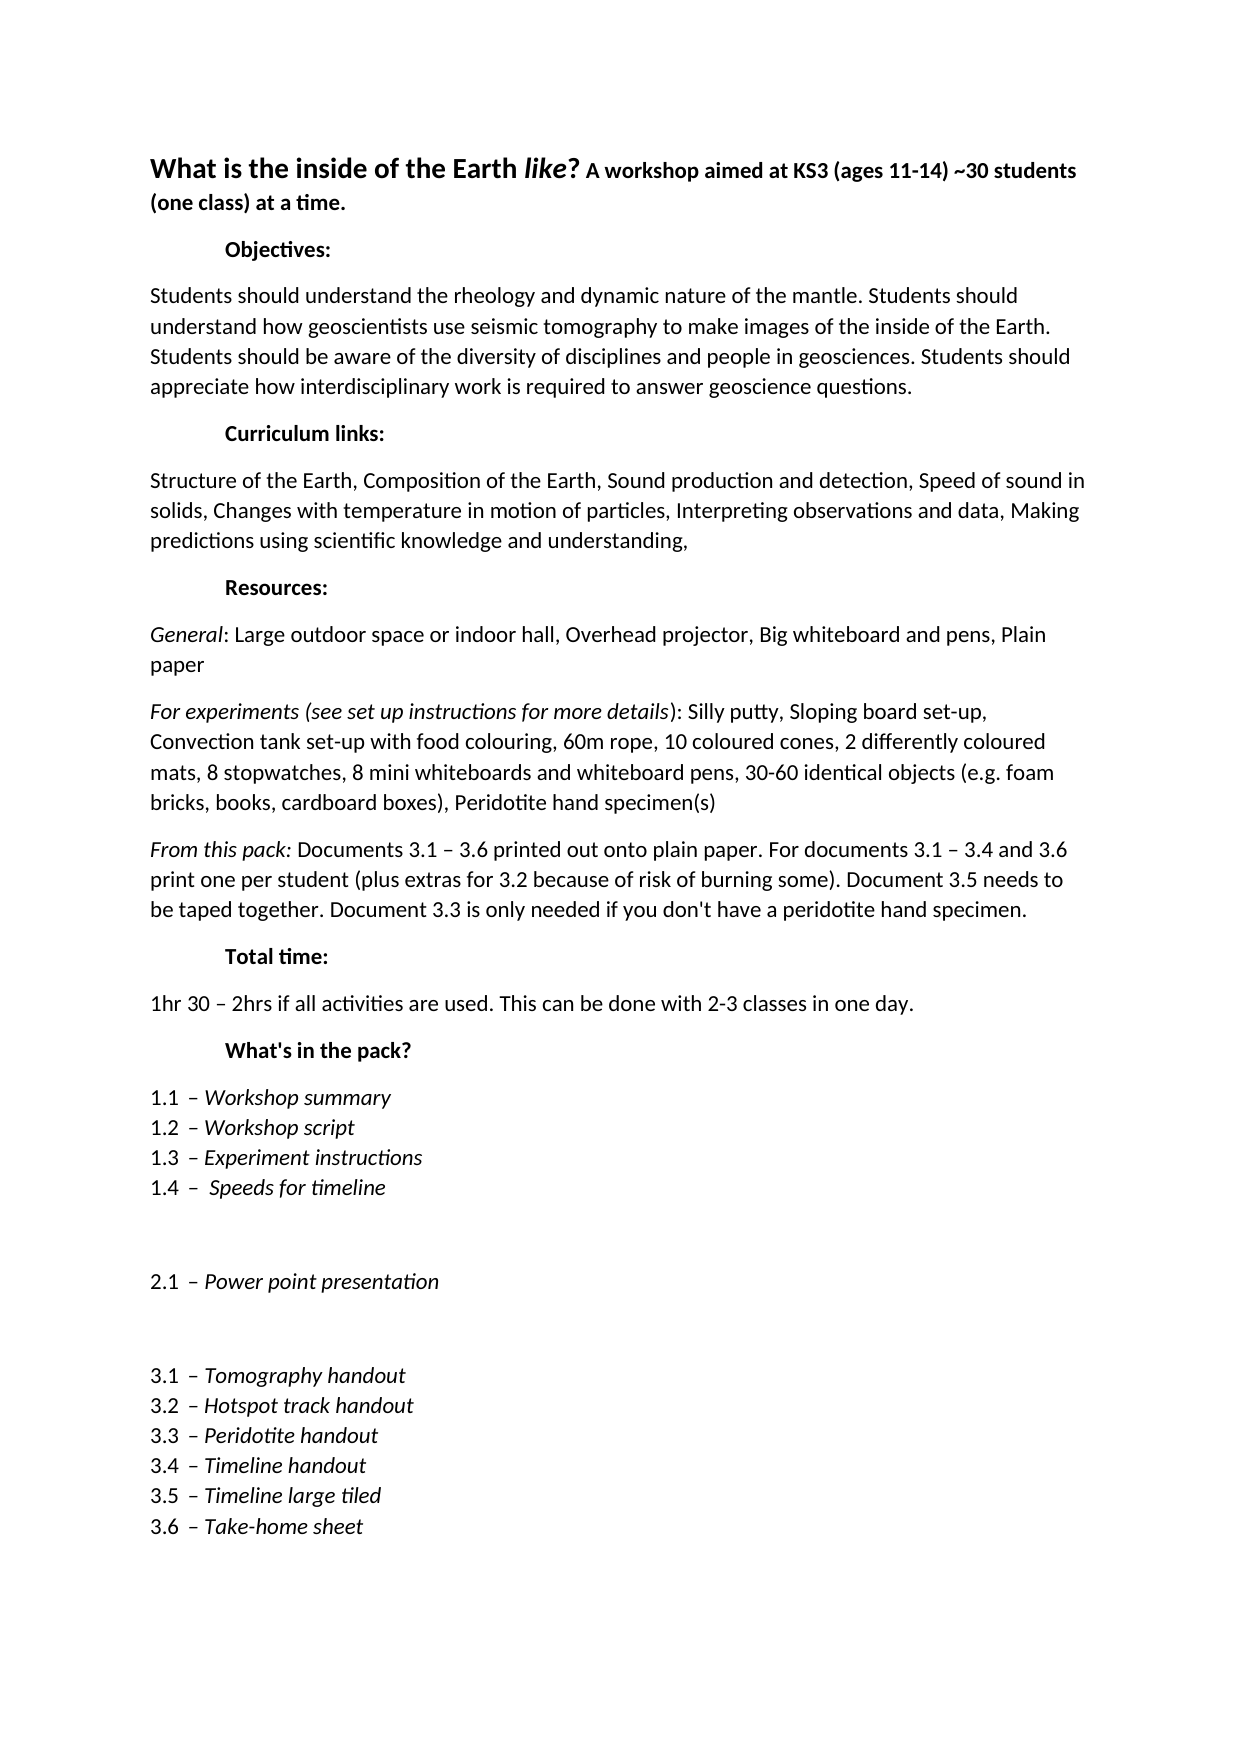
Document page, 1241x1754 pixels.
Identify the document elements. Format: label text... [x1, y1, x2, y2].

text General: Large outdoor space or indoor hall, Overhead projector, Big whiteboard and pens, Plain paper [150, 620, 1090, 678]
list – Tomography handout [150, 1361, 1090, 1389]
text Total time: [150, 942, 1090, 970]
text For experiments (see set up instructions for more details): Silly putty, Sloping board set-up, Convection tank set-up with food colouring, 60m rope, 10 coloured cones, 2 differently coloured mats, 8 stopwatches, 8 mini whiteboards and whiteboard pens, 30-60 identical objects (e.g. foam bricks, books, cardboard boxes), Peridotite hand specimen(s) [150, 697, 1090, 816]
text Structure of the Earth, Composition of the Earth, Sound production and detection, Speed of sound in solids, Changes with temperature in motion of particles, Interpreting observations and data, Making predictions using scientific knowledge and understanding, [150, 466, 1090, 554]
text What is the inside of the Earth like? A workshop aimed at KS3 (ages 11-14) ~30 students (one class) at a time. [150, 150, 1090, 216]
list – Peridotite handout [150, 1421, 1090, 1449]
list – Hotspot track handout [150, 1391, 1090, 1419]
text Objectives: [150, 235, 1090, 263]
list – Speeds for timeline [150, 1173, 1090, 1201]
list – Timeline handout [150, 1451, 1090, 1479]
list – Timeline large tiled [150, 1482, 1090, 1509]
text What's in the pack? [150, 1036, 1090, 1064]
list – Workshop script [150, 1113, 1090, 1141]
list – Power point presentation [150, 1267, 1090, 1295]
list – Experiment instructions [150, 1143, 1090, 1171]
list – Take-home sheet [150, 1512, 1090, 1540]
text Curriculum links: [150, 419, 1090, 447]
text Resources: [150, 573, 1090, 601]
text 1hr 30 – 2hrs if all activities are used. This can be done with 2-3 classes in one day. [150, 989, 1090, 1017]
list – Workshop summary [150, 1083, 1090, 1111]
text From this pack: Documents 3.1 – 3.6 printed out onto plain paper. For documents 3.1 – 3.4 and 3.6 print one per student (plus extras for 3.2 because of risk of burning some). Document 3.5 needs to be taped together. Document 3.3 is only needed if you don't have a peridotite hand specimen. [150, 835, 1090, 923]
text Students should understand the rheology and dynamic nature of the mantle. Students should understand how geoscientists use seismic tomography to make images of the inside of the Earth. Students should be aware of the diversity of disciplines and people in geosciences. Students should appreciate how interdisciplinary work is required to answer geoscience questions. [150, 282, 1090, 400]
